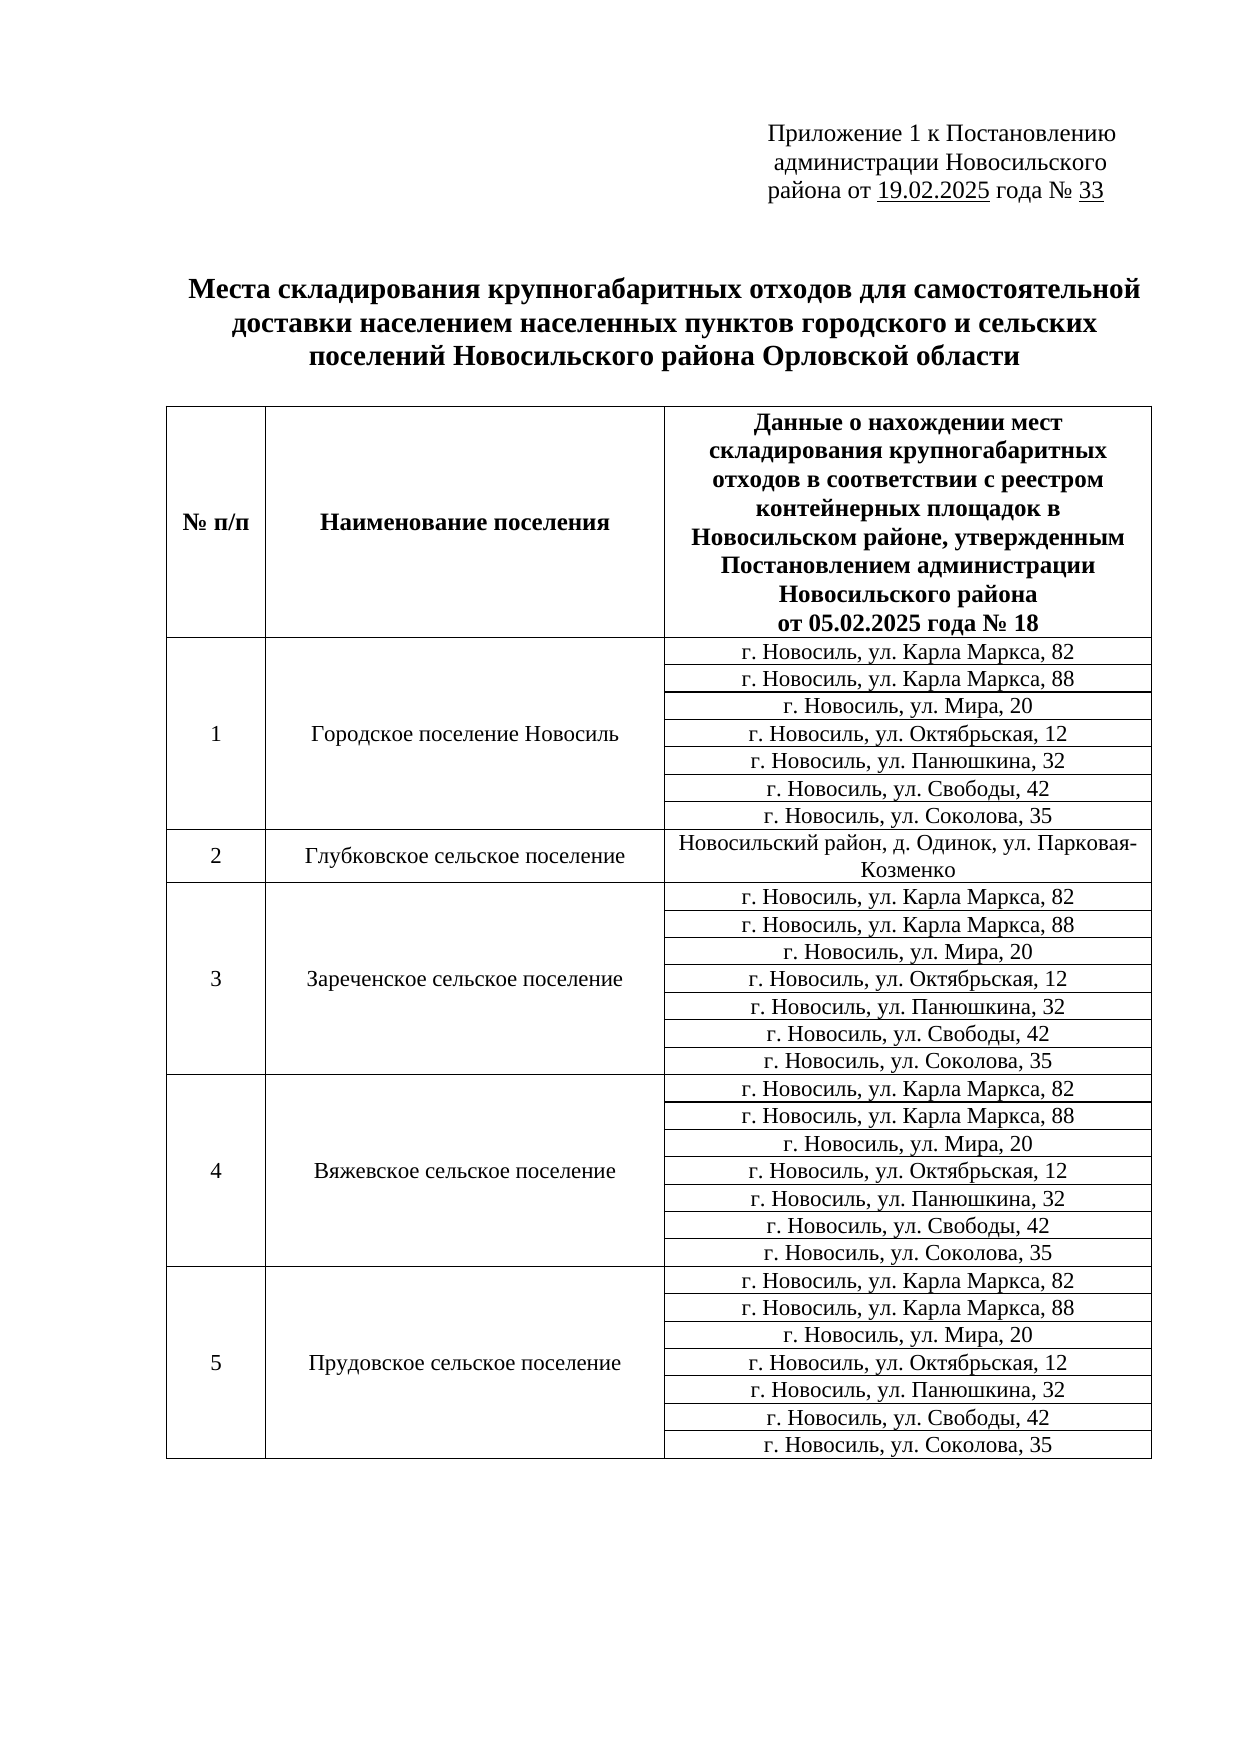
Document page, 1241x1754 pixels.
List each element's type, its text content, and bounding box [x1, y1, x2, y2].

table_cell 4 [167, 1075, 265, 1266]
table_cell Глубковское сельское поселение [266, 830, 664, 882]
table_header Наименование поселения [266, 407, 664, 637]
table_cell Вяжевское сельское поселение [266, 1075, 664, 1266]
table_cell г. Новосиль, ул. Мира, 20 [665, 938, 1151, 964]
table_cell г. Новосиль, ул. Мира, 20 [665, 1130, 1151, 1156]
table_cell г. Новосиль, ул. Панюшкина, 32 [665, 747, 1151, 774]
table_header № п/п [167, 407, 265, 637]
table_cell г. Новосиль, ул. Карла Маркса, 82 [665, 1267, 1151, 1293]
table_cell г. Новосиль, ул. Свободы, 42 [665, 775, 1151, 801]
table_cell г. Новосиль, ул. Октябрьская, 12 [665, 720, 1151, 746]
table_cell г. Новосиль, ул. Карла Маркса, 88 [665, 1294, 1151, 1321]
table_cell г. Новосиль, ул. Карла Маркса, 88 [665, 665, 1151, 691]
table_cell г. Новосиль, ул. Карла Маркса, 82 [665, 1075, 1151, 1101]
table_cell г. Новосиль, ул. Соколова, 35 [665, 1239, 1151, 1266]
table_cell г. Новосиль, ул. Панюшкина, 32 [665, 993, 1151, 1019]
table_cell г. Новосиль, ул. Карла Маркса, 82 [665, 638, 1151, 664]
table_cell 3 [167, 883, 265, 1074]
table_cell Прудовское сельское поселение [266, 1267, 664, 1457]
table_cell 5 [167, 1267, 265, 1457]
table_cell г. Новосиль, ул. Карла Маркса, 88 [665, 1103, 1151, 1129]
table_cell 1 [167, 638, 265, 828]
table_cell г. Новосиль, ул. Карла Маркса, 88 [665, 911, 1151, 937]
table_cell г. Новосиль, ул. Панюшкина, 32 [665, 1376, 1151, 1403]
table_cell г. Новосиль, ул. Соколова, 35 [665, 1048, 1151, 1074]
table_cell г. Новосиль, ул. Мира, 20 [665, 1322, 1151, 1348]
table_cell г. Новосиль, ул. Свободы, 42 [665, 1020, 1151, 1047]
table_cell г. Новосиль, ул. Соколова, 35 [665, 802, 1151, 828]
table_cell г. Новосиль, ул. Октябрьская, 12 [665, 1349, 1151, 1375]
table_cell г. Новосиль, ул. Панюшкина, 32 [665, 1185, 1151, 1211]
table_cell Новосильский район, д. Одинок, ул. Парковая-Козменко [665, 830, 1151, 882]
table_cell г. Новосиль, ул. Соколова, 35 [665, 1431, 1151, 1457]
table_cell г. Новосиль, ул. Мира, 20 [665, 693, 1151, 719]
table_header Данные о нахождении мест складирования крупногабаритных отходов в соответствии с реестром контейнерных площадок в Новосильском районе, утвержденным Постановлением администрации Новосильского района от 05.02.2025 года № 18 [665, 407, 1151, 637]
table_cell Городское поселение Новосиль [266, 638, 664, 828]
table_cell г. Новосиль, ул. Свободы, 42 [665, 1404, 1151, 1430]
list района от 19.02.2025 года № 33 [693, 176, 1152, 204]
list Приложение 1 к Постановлению [693, 118, 1152, 147]
list администрации Новосильского [693, 147, 1152, 176]
table_cell г. Новосиль, ул. Свободы, 42 [665, 1212, 1151, 1238]
table_cell г. Новосиль, ул. Октябрьская, 12 [665, 1157, 1151, 1183]
table_cell 2 [167, 830, 265, 882]
table_cell Зареченское сельское поселение [266, 883, 664, 1074]
table_cell г. Новосиль, ул. Октябрьская, 12 [665, 965, 1151, 992]
table_cell г. Новосиль, ул. Карла Маркса, 82 [665, 883, 1151, 909]
list Места складирования крупногабаритных отходов для самостоятельной доставки населением населенных пунктов городского и сельских поселений Новосильского района Орловской области [177, 271, 1152, 372]
